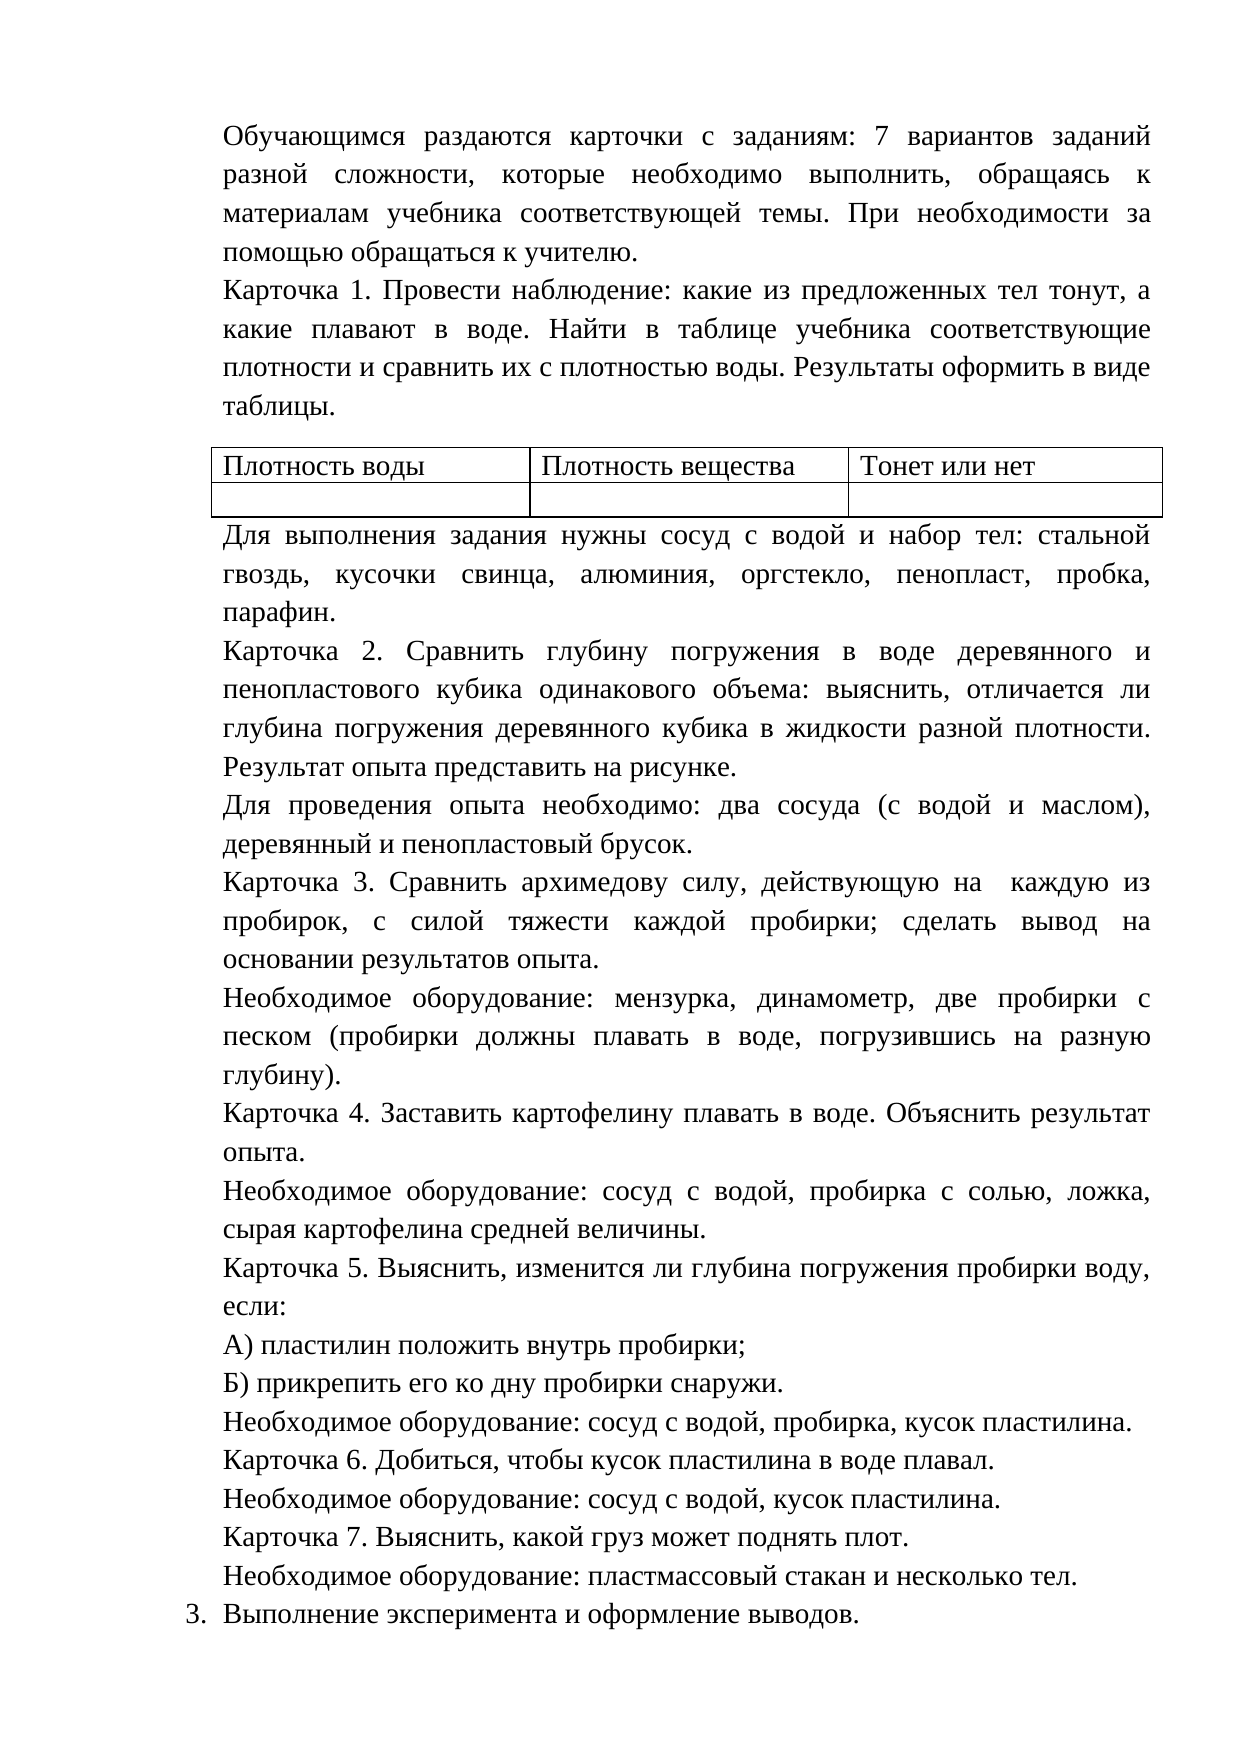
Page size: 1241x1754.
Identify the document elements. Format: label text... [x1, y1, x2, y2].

table_header Тонет или нет [849, 448, 1162, 482]
list Обучающимся раздаются карточки с заданиям: 7 вариантов заданий разной сложности, которые необходимо выполнить, обращаясь к материалам учебника соответствующей темы. При необходимости за помощью обращаться к учителю. [223, 118, 1152, 267]
list Необходимое оборудование: мензурка, динамометр, две пробирки с песком (пробирки должны плавать в воде, погрузившись на разную глубину). [223, 980, 1152, 1091]
table_header Плотность вещества [531, 448, 848, 482]
list Б) прикрепить его ко дну пробирки снаружи. [223, 1365, 1152, 1399]
list Карточка 1. Провести наблюдение: какие из предложенных тел тонут, а какие плавают в воде. Найти в таблице учебника соответствующие плотности и сравнить их с плотностью воды. Результаты оформить в виде таблицы. [223, 272, 1152, 421]
table_header Плотность воды [212, 448, 529, 482]
list Выполнение эксперимента и оформление выводов. [185, 1597, 1152, 1630]
list Карточка 5. Выяснить, изменится ли глубина погружения пробирки воду, если: [223, 1250, 1152, 1322]
list Карточка 2. Сравнить глубину погружения в воде деревянного и пенопластового кубика одинакового объема: выяснить, отличается ли глубина погружения деревянного кубика в жидкости разной плотности. Результат опыта представить на рисунке. [223, 633, 1152, 782]
table_cell [531, 483, 848, 516]
list Необходимое оборудование: сосуд с водой, пробирка, кусок пластилина. [223, 1404, 1152, 1437]
list Карточка 3. Сравнить архимедову силу, действующую на каждую из пробирок, с силой тяжести каждой пробирки; сделать вывод на основании результатов опыта. [223, 864, 1152, 975]
list Для проведения опыта необходимо: два сосуда (с водой и маслом), деревянный и пенопластовый брусок. [223, 787, 1152, 859]
list Карточка 6. Добиться, чтобы кусок пластилина в воде плавал. [223, 1442, 1152, 1476]
list Карточка 7. Выяснить, какой груз может поднять плот. [223, 1519, 1152, 1553]
list А) пластилин положить внутрь пробирки; [223, 1327, 1152, 1360]
list Необходимое оборудование: пластмассовый стакан и несколько тел. [223, 1558, 1152, 1592]
list Для выполнения задания нужны сосуд с водой и набор тел: стальной гвоздь, кусочки свинца, алюминия, оргстекло, пенопласт, пробка, парафин. [223, 518, 1152, 628]
table_cell [849, 483, 1162, 516]
list Необходимое оборудование: сосуд с водой, пробирка с солью, ложка, сырая картофелина средней величины. [223, 1173, 1152, 1245]
list Карточка 4. Заставить картофелину плавать в воде. Объяснить результат опыта. [223, 1096, 1152, 1168]
table_cell [212, 483, 529, 516]
list Необходимое оборудование: сосуд с водой, кусок пластилина. [223, 1481, 1152, 1514]
